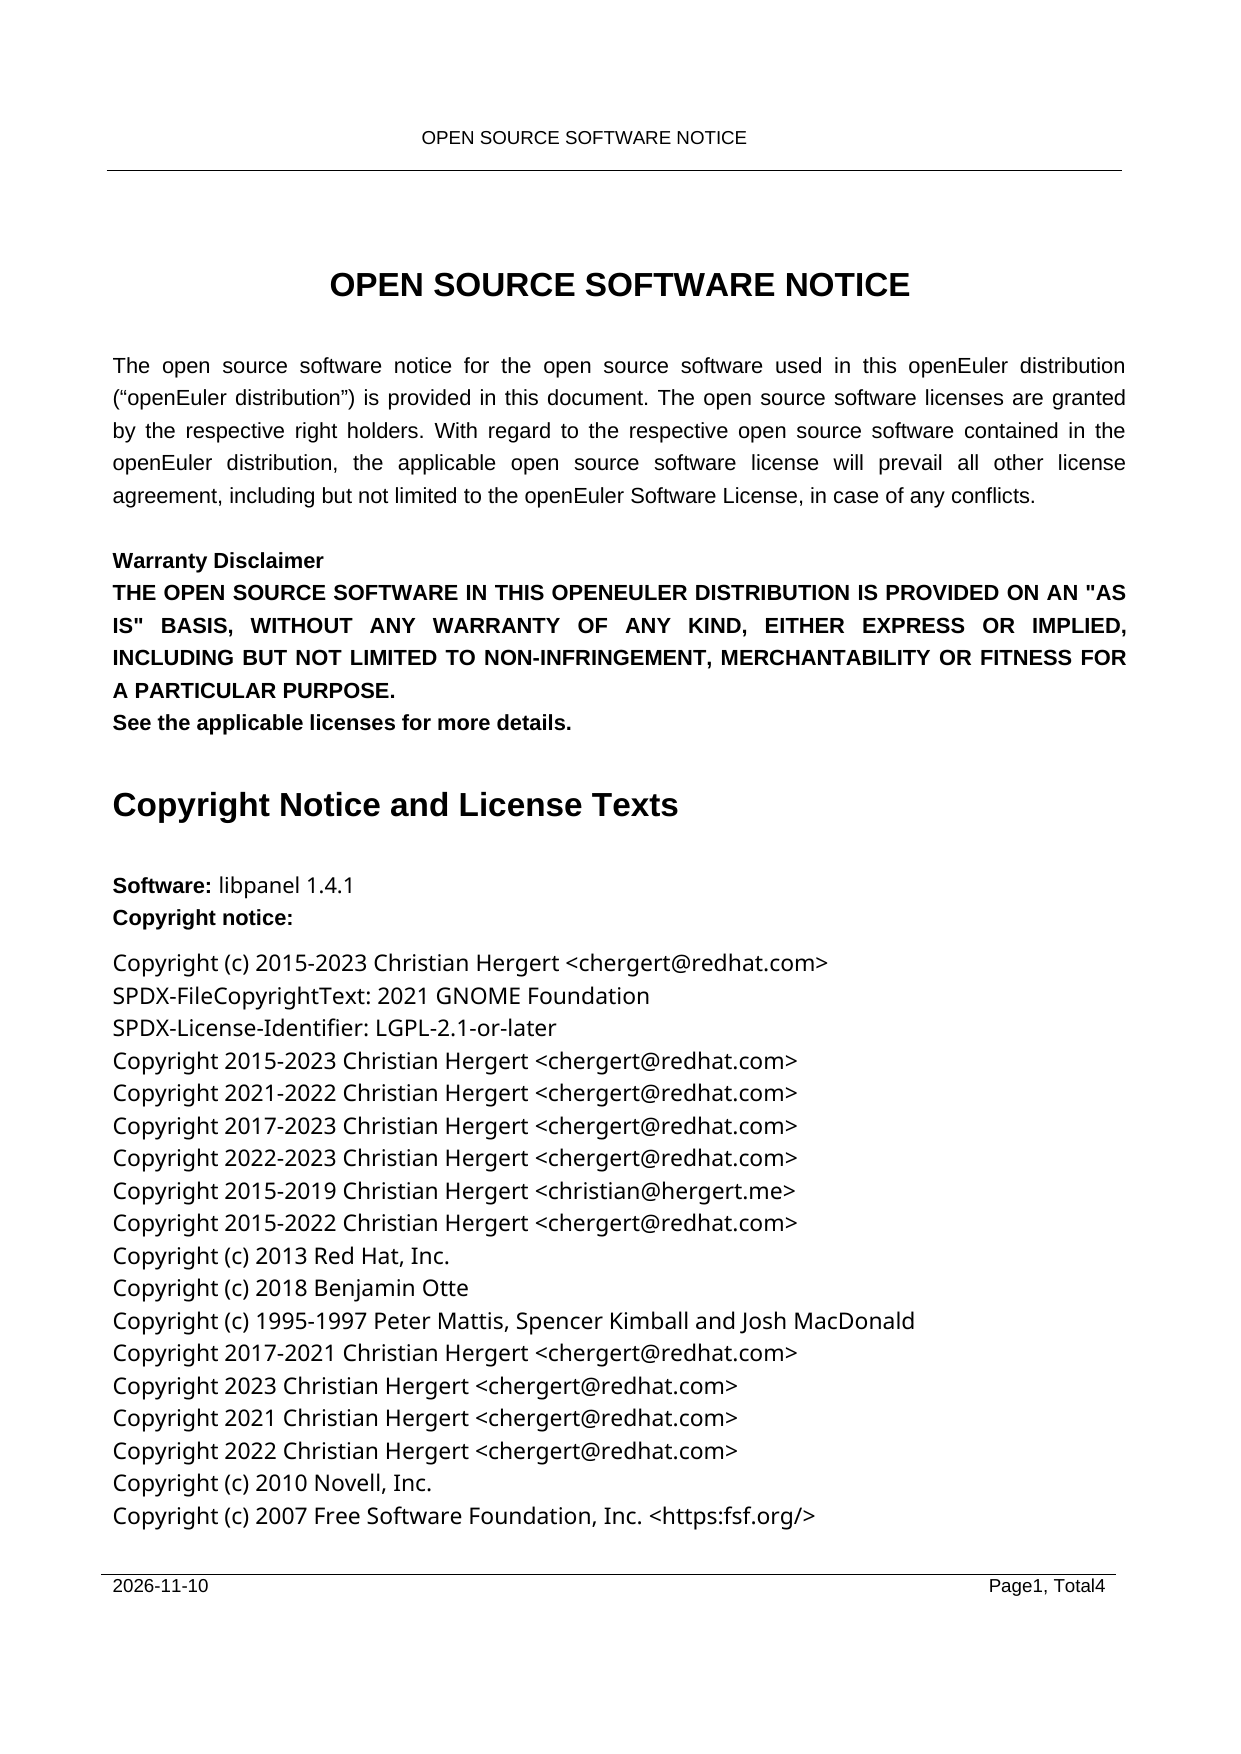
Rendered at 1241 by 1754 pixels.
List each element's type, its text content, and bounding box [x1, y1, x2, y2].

text The open source software notice for the open source software used in this openEuler distribution (“openEuler distribution”) is provided in this document. The open source software licenses are granted by the respective right holders. With regard to the respective open source software contained in the openEuler distribution, the applicable open source software license will prevail all other license agreement, including but not limited to the openEuler Software License, in case of any conflicts. [112, 349, 1128, 511]
text Warranty Disclaimer [112, 544, 1128, 576]
title Software: libpanel 1.4.1 [112, 869, 1128, 901]
text Copyright notice: [112, 901, 1128, 934]
text OPEN SOURCE SOFTWARE NOTICE [112, 251, 1128, 316]
text Copyright (c) 2015-2023 Christian Hergert <chergert@redhat.com> SPDX-FileCopyrightText: 2021 GNOME Foundation [112, 947, 1128, 1012]
text THE OPEN SOURCE SOFTWARE IN THIS OPENEULER DISTRIBUTION IS PROVIDED ON AN "AS IS" BASIS, WITHOUT ANY WARRANTY OF ANY KIND, EITHER EXPRESS OR IMPLIED, INCLUDING BUT NOT LIMITED TO NON-INFRINGEMENT, MERCHANTABILITY OR FITNESS FOR A PARTICULAR PURPOSE. See the applicable licenses for more details. [112, 576, 1128, 739]
text SPDX-License-Identifier: LGPL-2.1-or-later Copyright 2015-2023 Christian Hergert <chergert@redhat.com> Copyright 2021-2022 Christian Hergert <chergert@redhat.com> Copyright 2017-2023 Christian Hergert <chergert@redhat.com> Copyright 2022-2023 Christian Hergert <chergert@redhat.com> Copyright 2015-2019 Christian Hergert <christian@hergert.me> Copyright 2015-2022 Christian Hergert <chergert@redhat.com> Copyright (c) 2013 Red Hat, Inc. Copyright (c) 2018 Benjamin Otte Copyright (c) 1995-1997 Peter Mattis, Spencer Kimball and Josh MacDonald Copyright 2017-2021 Christian Hergert <chergert@redhat.com> Copyright 2023 Christian Hergert <chergert@redhat.com> Copyright 2021 Christian Hergert <chergert@redhat.com> Copyright 2022 Christian Hergert <chergert@redhat.com> Copyright (c) 2010 Novell, Inc. Copyright (c) 2007 Free Software Foundation, Inc. <https:fsf.org/> [112, 1012, 1128, 1564]
text Copyright Notice and License Texts [112, 771, 1128, 836]
